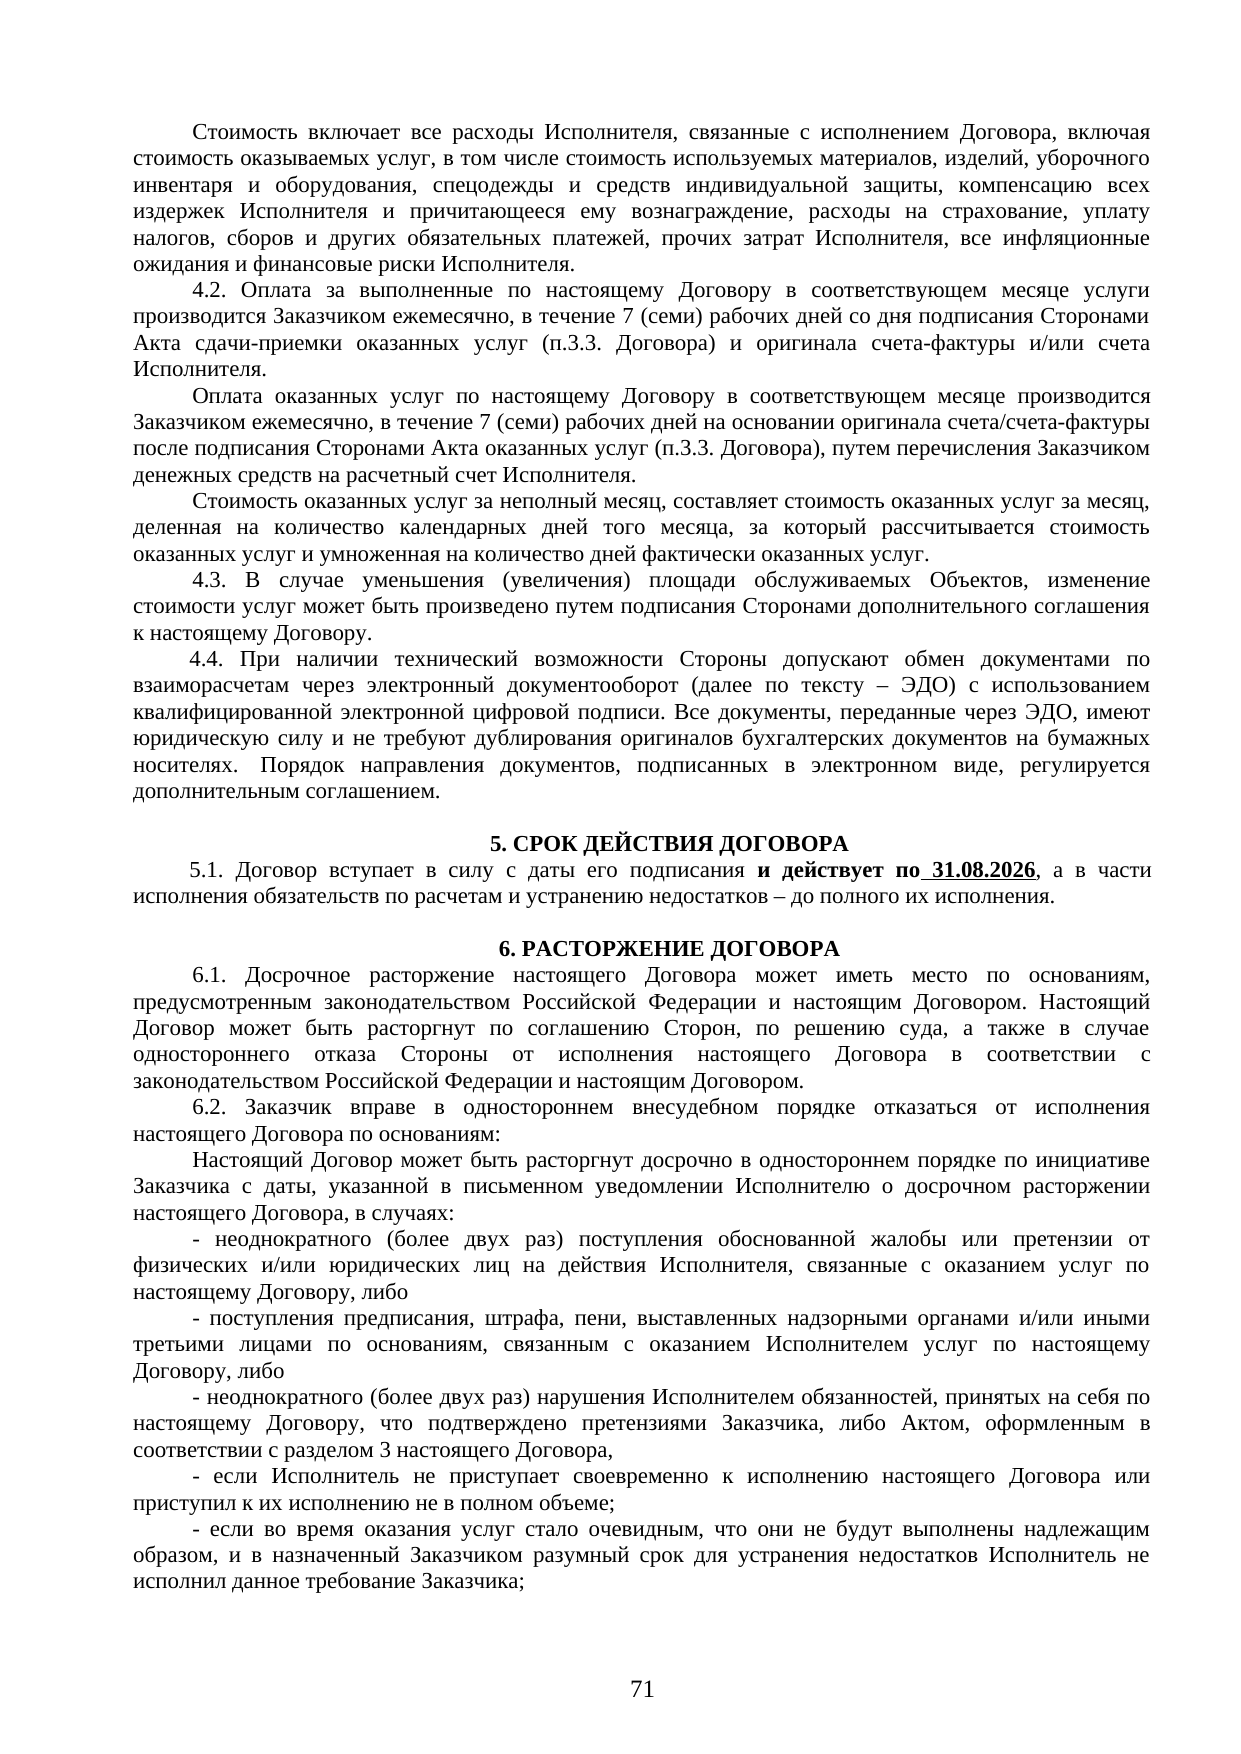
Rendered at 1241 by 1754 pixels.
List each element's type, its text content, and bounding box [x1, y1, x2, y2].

text - неоднократного (более двух раз) нарушения Исполнителем обязанностей, принятых на себя по настоящему Договору, что подтверждено претензиями Заказчика, либо Актом, оформленным в соответствии с разделом 3 настоящего Договора, [133, 1383, 1152, 1462]
text - если Исполнитель не приступает своевременно к исполнению настоящего Договора или приступил к их исполнению не в полном объеме; [133, 1462, 1152, 1515]
text 4.3. В случае уменьшения (увеличения) площади обслуживаемых Объектов, изменение стоимости услуг может быть произведено путем подписания Сторонами дополнительного соглашения к настоящему Договору. [133, 566, 1152, 645]
text 6.2. Заказчик вправе в одностороннем внесудебном порядке отказаться от исполнения настоящего Договора по основаниям: [133, 1093, 1152, 1146]
text - если во время оказания услуг стало очевидным, что они не будут выполнены надлежащим образом, и в назначенный Заказчиком разумный срок для устранения недостатков Исполнитель не исполнил данное требование Заказчика; [133, 1515, 1152, 1594]
text - неоднократного (более двух раз) поступления обоснованной жалобы или претензии от физических и/или юридических лиц на действия Исполнителя, связанные с оказанием услуг по настоящему Договору, либо [133, 1225, 1152, 1304]
text 5.1. Договор вступает в силу с даты его подписания и действует по 31.08.2026, а в части исполнения обязательств по расчетам и устранению недостатков – до полного их исполнения. [133, 856, 1152, 909]
text Стоимость оказанных услуг за неполный месяц, составляет стоимость оказанных услуг за месяц, деленная на количество календарных дней того месяца, за который рассчитывается стоимость оказанных услуг и умноженная на количество дней фактически оказанных услуг. [133, 487, 1152, 566]
text Настоящий Договор может быть расторгнут досрочно в одностороннем порядке по инициативе Заказчика с даты, указанной в письменном уведомлении Исполнителю о досрочном расторжении настоящего Договора, в случаях: [133, 1146, 1152, 1225]
text 4.2. Оплата за выполненные по настоящему Договору в соответствующем месяце услуги производится Заказчиком ежемесячно, в течение 7 (семи) рабочих дней со дня подписания Сторонами Акта сдачи-приемки оказанных услуг (п.3.3. Договора) и оригинала счета-фактуры и/или счета Исполнителя. [133, 276, 1152, 382]
text 6.1. Досрочное расторжение настоящего Договора может иметь место по основаниям, предусмотренным законодательством Российской Федерации и настоящим Договором. Настоящий Договор может быть расторгнут по соглашению Сторон, по решению суда, а также в случае одностороннего отказа Стороны от исполнения настоящего Договора в соответствии с законодательством Российской Федерации и настоящим Договором. [133, 961, 1152, 1093]
text Стоимость включает все расходы Исполнителя, связанные с исполнением Договора, включая стоимость оказываемых услуг, в том числе стоимость используемых материалов, изделий, уборочного инвентаря и оборудования, спецодежды и средств индивидуальной защиты, компенсацию всех издержек Исполнителя и причитающееся ему вознаграждение, расходы на страхование, уплату налогов, сборов и других обязательных платежей, прочих затрат Исполнителя, все инфляционные ожидания и финансовые риски Исполнителя. [133, 118, 1152, 276]
text 6. РАСТОРЖЕНИЕ ДОГОВОРА [133, 935, 1149, 961]
text 4.4. При наличии технический возможности Стороны допускают обмен документами по взаиморасчетам через электронный документооборот (далее по тексту – ЭДО) с использованием квалифицированной электронной цифровой подписи. Все документы, переданные через ЭДО, имеют юридическую силу и не требуют дублирования оригиналов бухгалтерских документов на бумажных носителях. Порядок направления документов, подписанных в электронном виде, регулируется дополнительным соглашением. [133, 645, 1152, 803]
text 5. СРОК ДЕЙСТВИЯ ДОГОВОРА [133, 830, 1149, 856]
text - поступления предписания, штрафа, пени, выставленных надзорными органами и/или иными третьими лицами по основаниям, связанным с оказанием Исполнителем услуг по настоящему Договору, либо [133, 1304, 1152, 1383]
text Оплата оказанных услуг по настоящему Договору в соответствующем месяце производится Заказчиком ежемесячно, в течение 7 (семи) рабочих дней на основании оригинала счета/счета-фактуры после подписания Сторонами Акта оказанных услуг (п.3.3. Договора), путем перечисления Заказчиком денежных средств на расчетный счет Исполнителя. [133, 382, 1152, 487]
